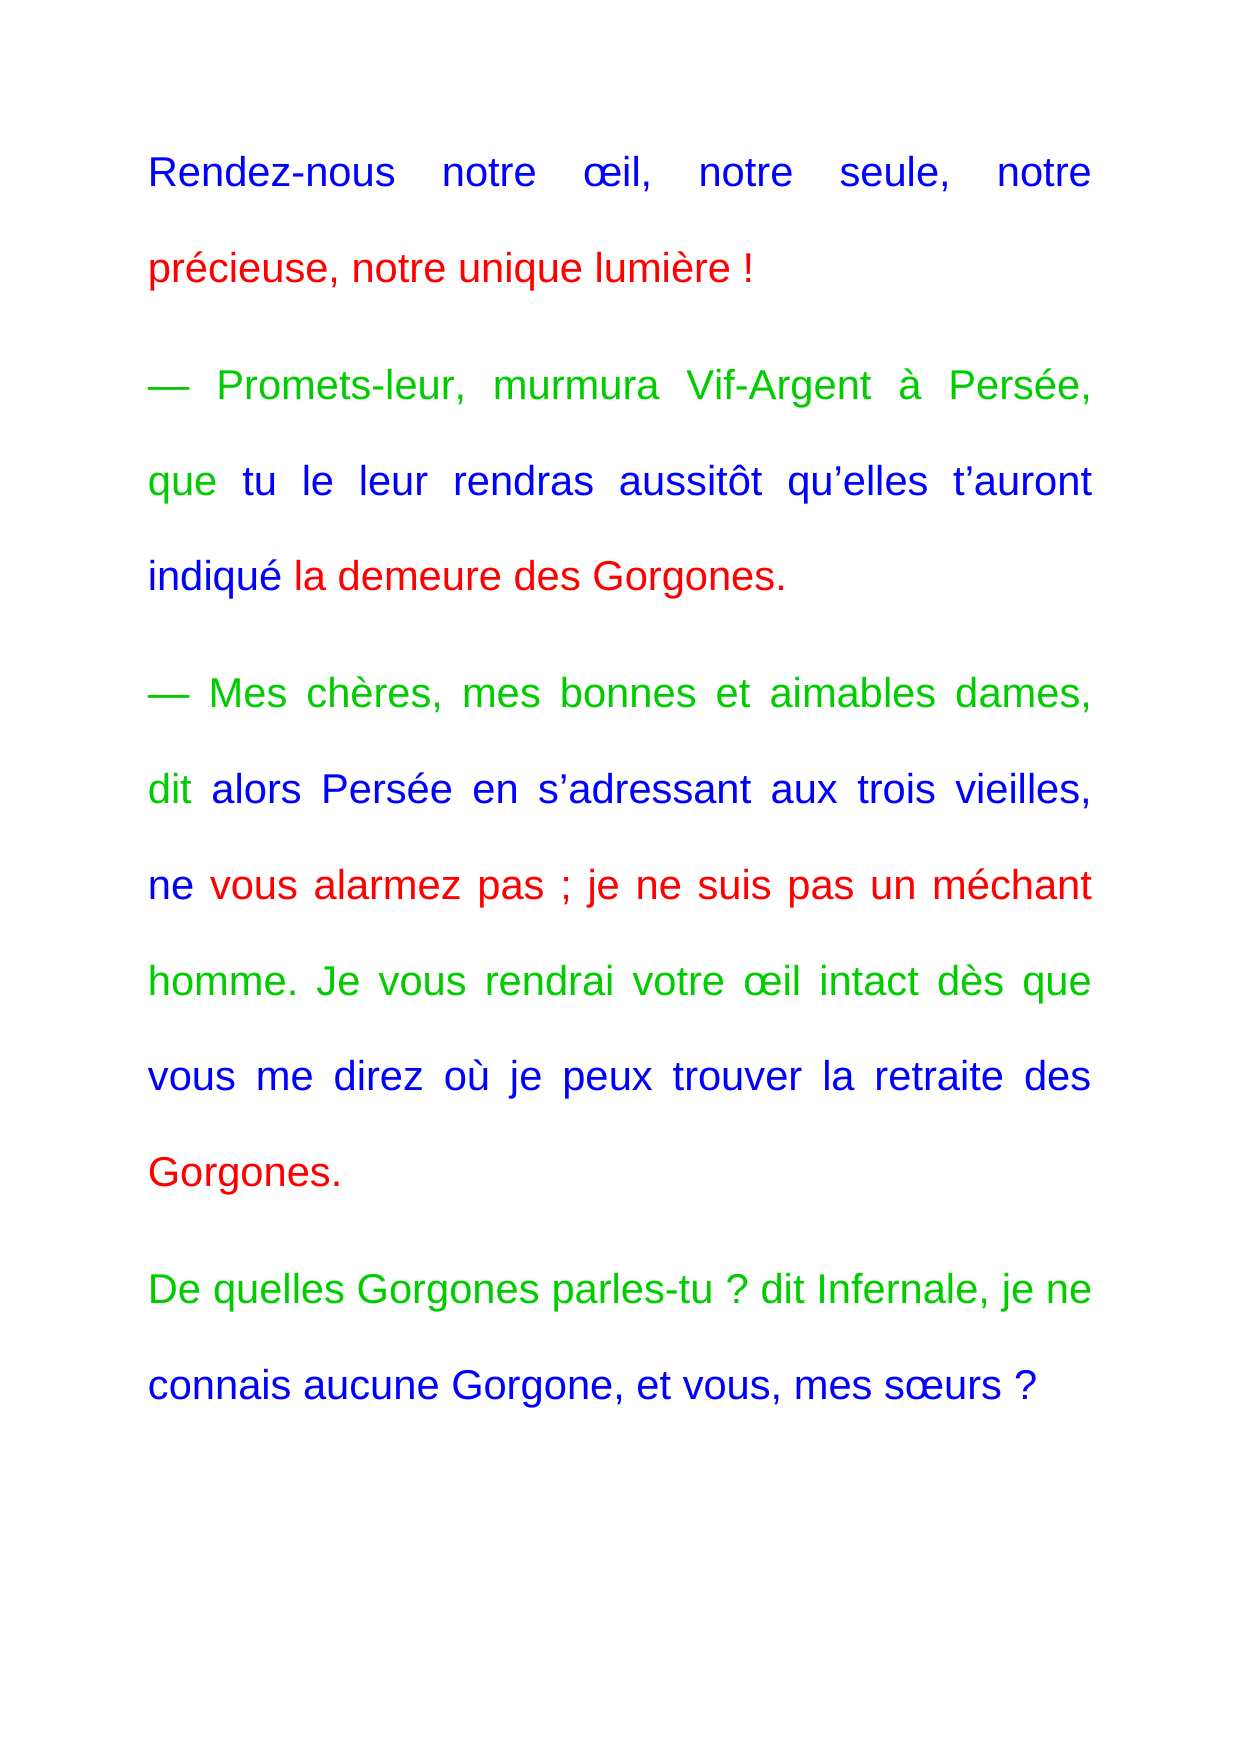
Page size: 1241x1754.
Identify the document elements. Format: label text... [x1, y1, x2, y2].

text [148, 148, 1093, 291]
text De quelles Gorgones parles-tu ? dit Infernale, je ne connais aucune Gorgone, et vous, mes sœurs ? [148, 1264, 1093, 1408]
text — Mes chères, mes bonnes et aimables dames, dit alors Persée en s’adressant aux trois vieilles, ne vous alarmez pas ; je ne suis pas un méchant homme. Je vous rendrai votre œil intact dès que vous me direz où je peux trouver la retraite des Gorgones. [148, 668, 1093, 1196]
text — Promets-leur, murmura Vif-Argent à Persée, que tu le leur rendras aussitôt qu’elles t’auront indiqué la demeure des Gorgones. [148, 360, 1093, 600]
